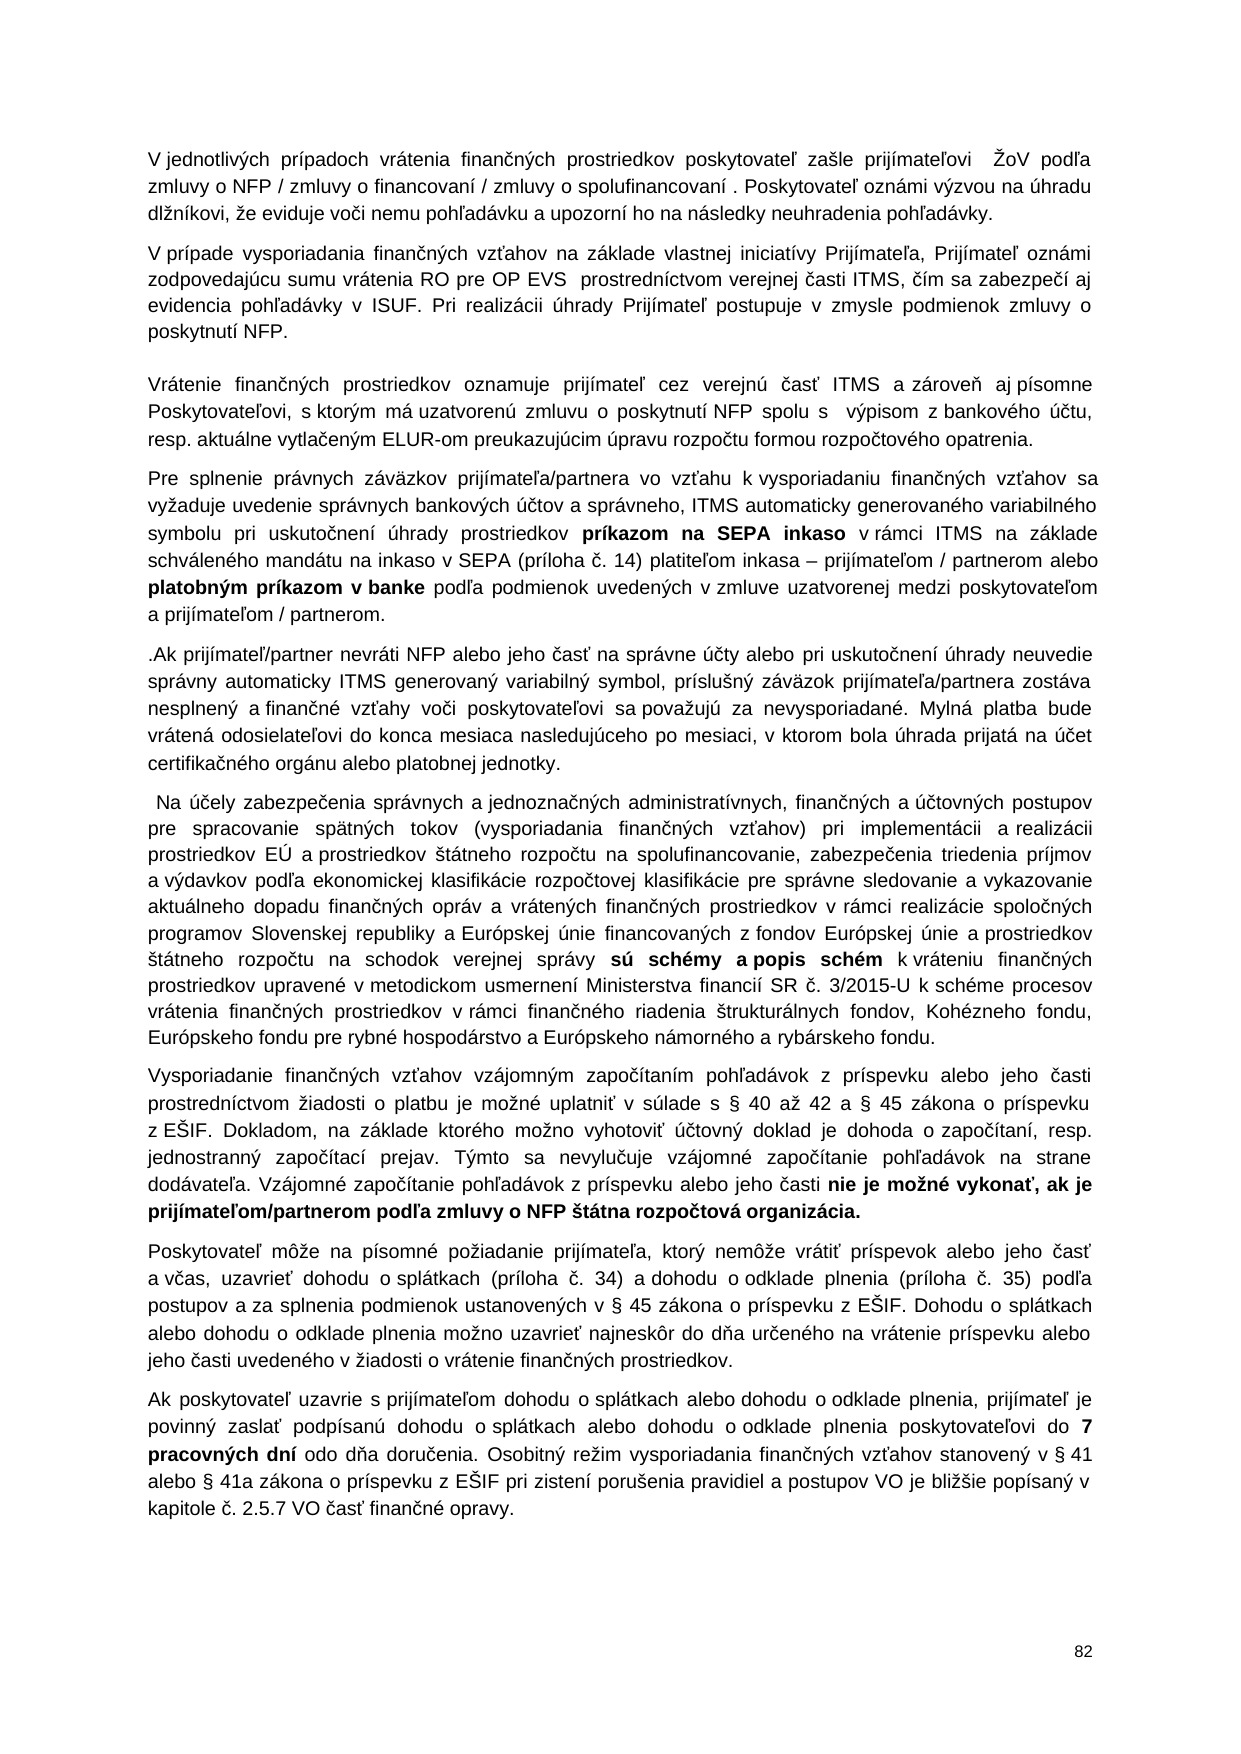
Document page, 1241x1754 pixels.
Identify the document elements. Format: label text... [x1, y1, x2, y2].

text Poskytovateľ môže na písomné požiadanie prijímateľa, ktorý nemôže vrátiť príspevok alebo jeho časť a včas, uzavrieť dohodu o splátkach (príloha č. 34) a dohodu o odklade plnenia (príloha č. 35) podľa postupov a za splnenia podmienok ustanovených v § 45 zákona o príspevku z EŠIF. Dohodu o splátkach alebo dohodu o odklade plnenia možno uzavrieť najneskôr do dňa určeného na vrátenie príspevku alebo jeho časti uvedeného v žiadosti o vrátenie finančných prostriedkov. [148, 1240, 1092, 1371]
text Pre splnenie právnych záväzkov prijímateľa/partnera vo vzťahu k vysporiadaniu finančných vzťahov sa vyžaduje uvedenie správnych bankových účtov a správneho, ITMS automaticky generovaného variabilného symbolu pri uskutočnení úhrady prostriedkov príkazom na SEPA inkaso v rámci ITMS na základe schváleného mandátu na inkaso v SEPA (príloha č. 14) platiteľom inkasa – prijímateľom / partnerom alebo platobným príkazom v banke podľa podmienok uvedených v zmluve uzatvorenej medzi poskytovateľom a prijímateľom / partnerom. [148, 467, 1098, 626]
text Ak poskytovateľ uzavrie s prijímateľom dohodu o splátkach alebo dohodu o odklade plnenia, prijímateľ je povinný zaslať podpísanú dohodu o splátkach alebo dohodu o odklade plnenia poskytovateľovi do 7 pracovných dní odo dňa doručenia. Osobitný režim vysporiadania finančných vzťahov stanovený v § 41 alebo § 41a zákona o príspevku z EŠIF pri zistení porušenia pravidiel a postupov VO je bližšie popísaný v kapitole č. 2.5.7 VO časť finančné opravy. [148, 1388, 1092, 1520]
text V prípade vysporiadania finančných vzťahov na základe vlastnej iniciatívy Prijímateľa, Prijímateľ oznámi zodpovedajúcu sumu vrátenia RO pre OP EVS prostredníctvom verejnej časti ITMS, čím sa zabezpečí aj evidencia pohľadávky v ISUF. Pri realizácii úhrady Prijímateľ postupuje v zmysle podmienok zmluvy o poskytnutí NFP. [148, 242, 1092, 343]
text Vysporiadanie finančných vzťahov vzájomným započítaním pohľadávok z príspevku alebo jeho časti prostredníctvom žiadosti o platbu je možné uplatniť v súlade s § 40 až 42 a § 45 zákona o príspevku z EŠIF. Dokladom, na základe ktorého možno vyhotoviť účtovný doklad je dohoda o započítaní, resp. jednostranný započítací prejav. Týmto sa nevylučuje vzájomné započítanie pohľadávok na strane dodávateľa. Vzájomné započítanie pohľadávok z príspevku alebo jeho časti nie je možné vykonať, ak je prijímateľom/partnerom podľa zmluvy o NFP štátna rozpočtová organizácia. [148, 1064, 1092, 1223]
text .Ak prijímateľ/partner nevráti NFP alebo jeho časť na správne účty alebo pri uskutočnení úhrady neuvedie správny automaticky ITMS generovaný variabilný symbol, príslušný záväzok prijímateľa/partnera zostáva nesplnený a finančné vzťahy voči poskytovateľovi sa považujú za nevysporiadané. Mylná platba bude vrátená odosielateľovi do konca mesiaca nasledujúceho po mesiaci, v ktorom bola úhrada prijatá na účet certifikačného orgánu alebo platobnej jednotky. [148, 643, 1092, 774]
text Vrátenie finančných prostriedkov oznamuje prijímateľ cez verejnú časť ITMS a zároveň aj písomne Poskytovateľovi, s ktorým má uzatvorenú zmluvu o poskytnutí NFP spolu s výpisom z bankového účtu, resp. aktuálne vytlačeným ELUR-om preukazujúcim úpravu rozpočtu formou rozpočtového opatrenia. [148, 373, 1092, 450]
text Na účely zabezpečenia správnych a jednoznačných administratívnych, finančných a účtovných postupov pre spracovanie spätných tokov (vysporiadania finančných vzťahov) pri implementácii a realizácii prostriedkov EÚ a prostriedkov štátneho rozpočtu na spolufinancovanie, zabezpečenia triedenia príjmov a výdavkov podľa ekonomickej klasifikácie rozpočtovej klasifikácie pre správne sledovanie a vykazovanie aktuálneho dopadu finančných opráv a vrátených finančných prostriedkov v rámci realizácie spoločných programov Slovenskej republiky a Európskej únie financovaných z fondov Európskej únie a prostriedkov štátneho rozpočtu na schodok verejnej správy sú schémy a popis schém k vráteniu finančných prostriedkov upravené v metodickom usmernení Ministerstva financií SR č. 3/2015-U k schéme procesov vrátenia finančných prostriedkov v rámci finančného riadenia štrukturálnych fondov, Kohézneho fondu, Európskeho fondu pre rybné hospodárstvo a Európskeho námorného a rybárskeho fondu. [148, 791, 1092, 1048]
text V jednotlivých prípadoch vrátenia finančných prostriedkov poskytovateľ zašle prijímateľovi ŽoV podľa zmluvy o NFP / zmluvy o financovaní / zmluvy o spolufinancovaní . Poskytovateľ oznámi výzvou na úhradu dlžníkovi, že eviduje voči nemu pohľadávku a upozorní ho na následky neuhradenia pohľadávky. [148, 148, 1092, 225]
